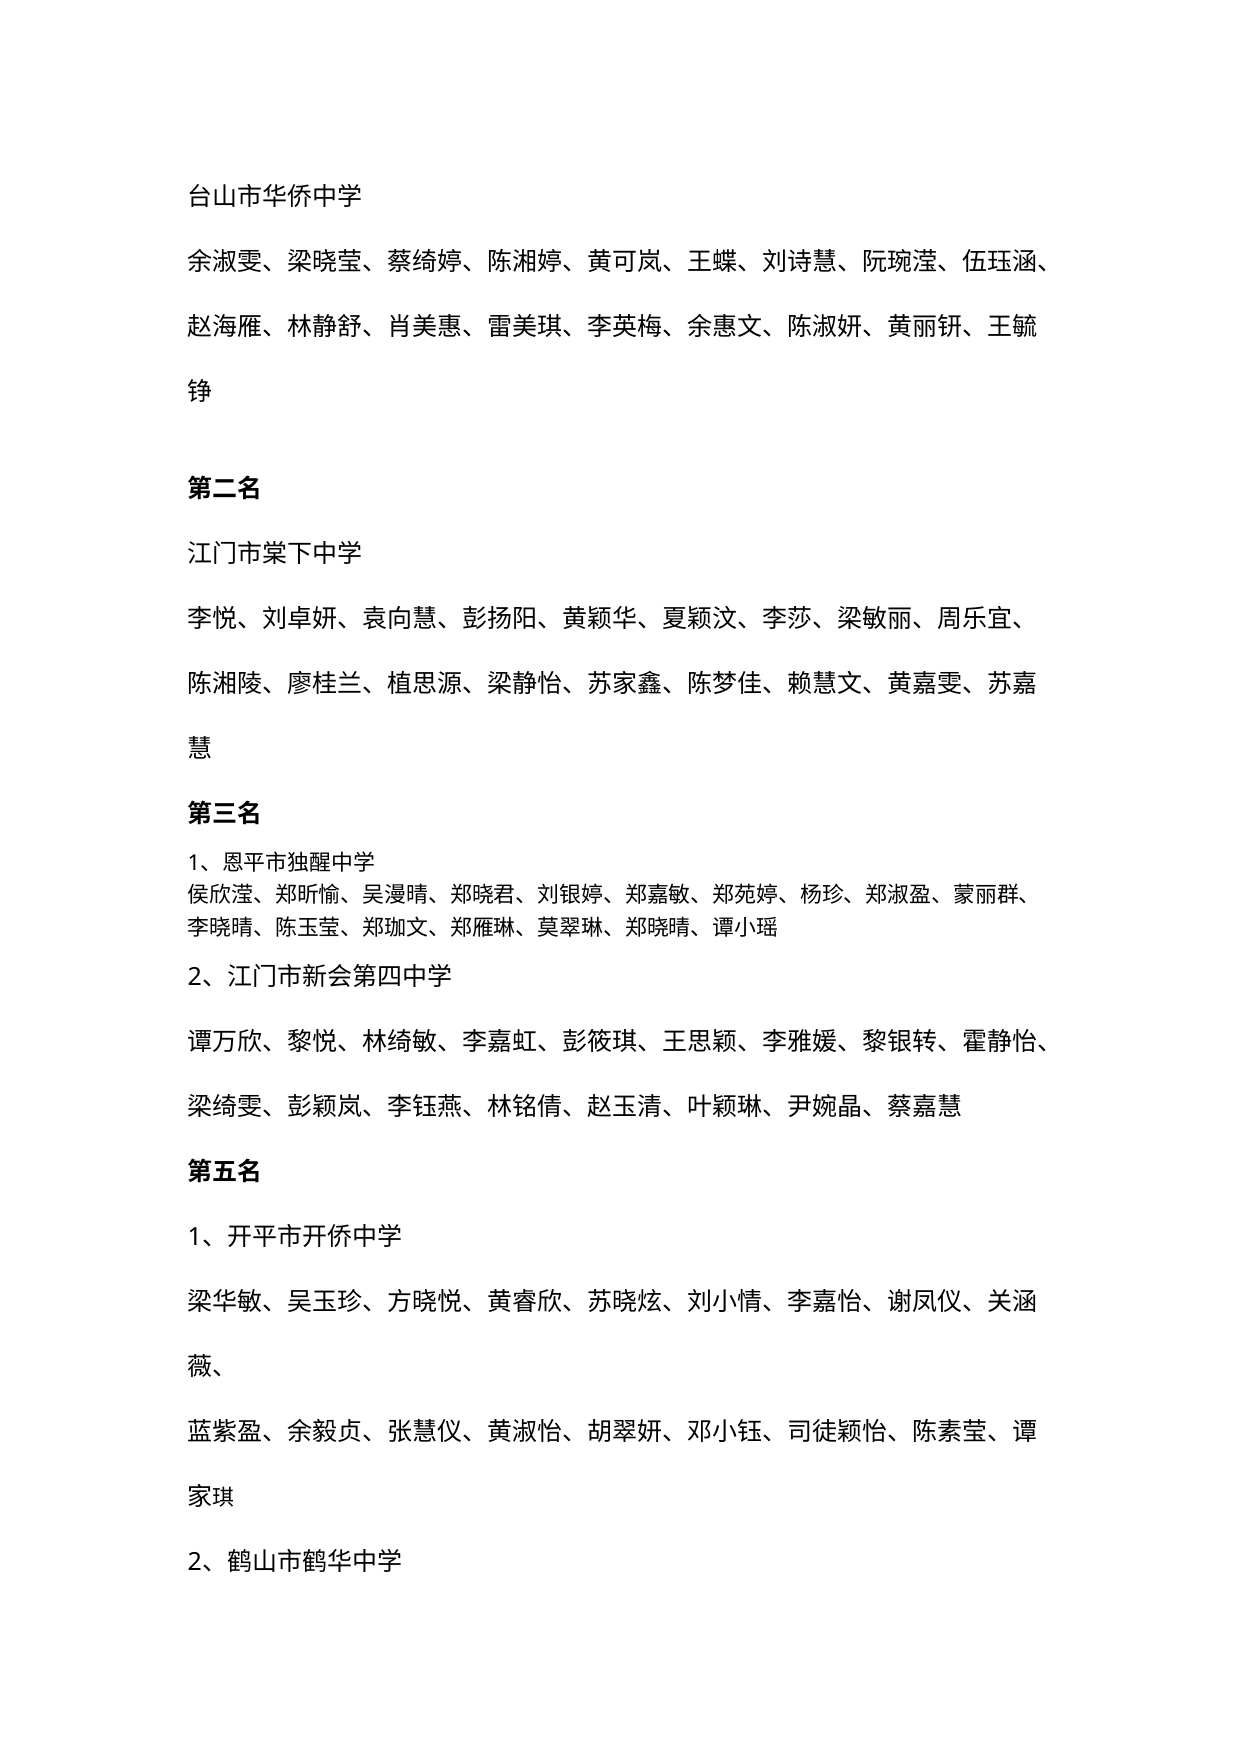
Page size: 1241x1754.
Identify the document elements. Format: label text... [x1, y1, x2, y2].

list 第三名 [187, 779, 1053, 844]
list 江门市棠下中学 [187, 519, 1053, 584]
list 恩平市独醒中学 [187, 844, 1053, 877]
list 梁华敏、吴玉珍、方晓悦、黄睿欣、苏晓炫、刘小情、李嘉怡、谢凤仪、关涵薇、 [187, 1267, 1053, 1397]
list 鹤山市鹤华中学 [187, 1527, 1053, 1592]
list 李晓晴、陈玉莹、郑珈文、郑雁琳、莫翠琳、郑晓晴、谭小瑶 [187, 909, 1053, 942]
text 第五名 [187, 1137, 1053, 1202]
list 谭万欣、黎悦、林绮敏、李嘉虹、彭筱琪、王思颖、李雅媛、黎银转、霍静怡、梁绮雯、彭颖岚、李钰燕、林铭倩、赵玉清、叶颖琳、尹婉晶、蔡嘉慧 [187, 1007, 1053, 1137]
list 第二名 [187, 454, 1053, 519]
list 余淑雯、梁晓莹、蔡绮婷、陈湘婷、黄可岚、王蝶、刘诗慧、阮琬滢、伍珏涵、赵海雁、林静舒、肖美惠、雷美琪、李英梅、余惠文、陈淑妍、黄丽钘、王毓铮 [187, 227, 1053, 422]
list 开平市开侨中学 [187, 1202, 1053, 1267]
list 台山市华侨中学 [187, 162, 1053, 227]
list 侯欣滢、郑昕愉、吴漫晴、郑晓君、刘银婷、郑嘉敏、郑苑婷、杨珍、郑淑盈、蒙丽群、 [187, 877, 1053, 909]
list 江门市新会第四中学 [187, 942, 1053, 1007]
list 李悦、刘卓妍、袁向慧、彭扬阳、黄颖华、夏颖汶、李莎、梁敏丽、周乐宜、陈湘陵、廖桂兰、植思源、梁静怡、苏家鑫、陈梦佳、赖慧文、黄嘉雯、苏嘉慧 [187, 584, 1053, 779]
list 蓝紫盈、余毅贞、张慧仪、黄淑怡、胡翠妍、邓小钰、司徒颖怡、陈素莹、谭家琪 [187, 1397, 1053, 1527]
